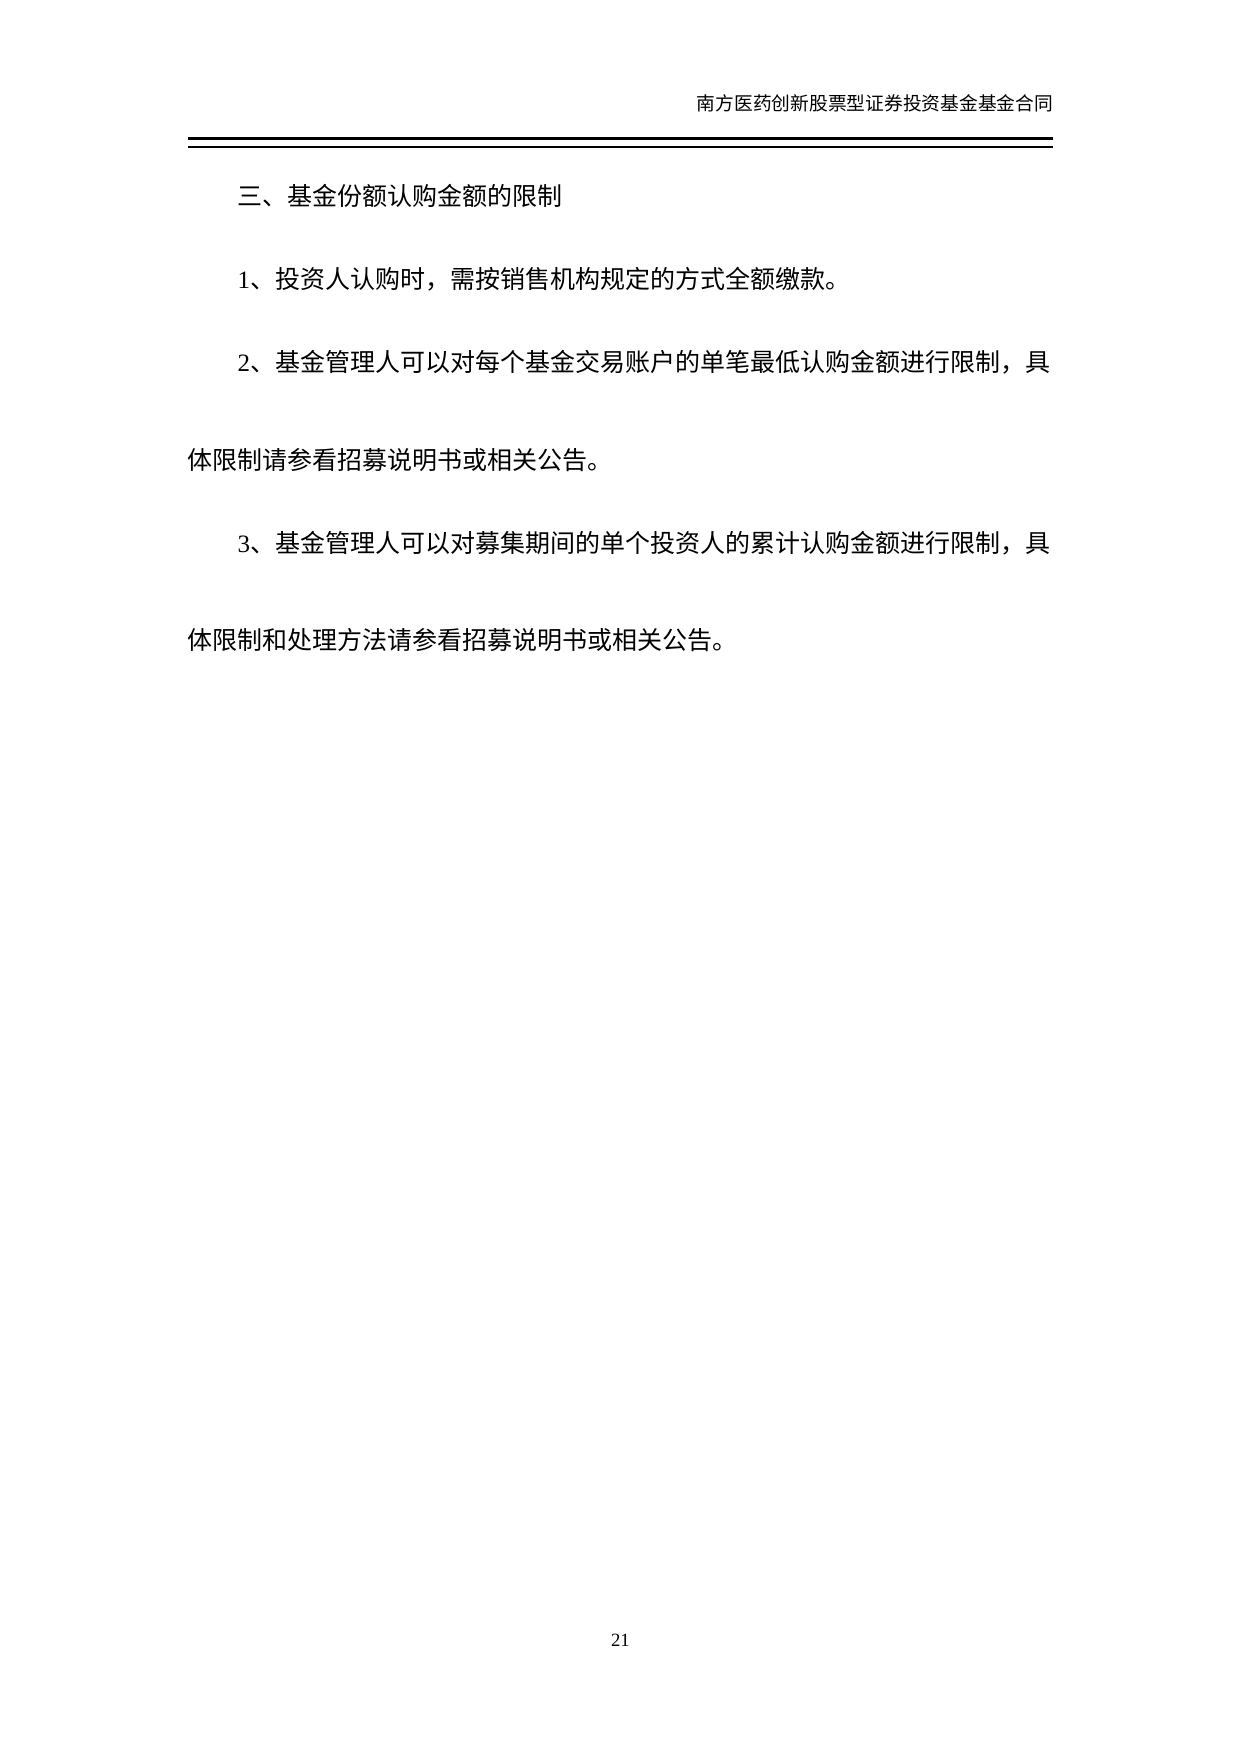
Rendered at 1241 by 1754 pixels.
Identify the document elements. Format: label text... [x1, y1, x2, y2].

text 3、基金管理人可以对募集期间的单个投资人的累计认购金额进行限制，具体限制和处理方法请参看招募说明书或相关公告。 [187, 509, 1053, 671]
text 三、基金份额认购金额的限制 [187, 162, 1053, 227]
text 1、投资人认购时，需按销售机构规定的方式全额缴款。 [187, 245, 1053, 310]
text 2、基金管理人可以对每个基金交易账户的单笔最低认购金额进行限制，具体限制请参看招募说明书或相关公告。 [187, 328, 1053, 491]
